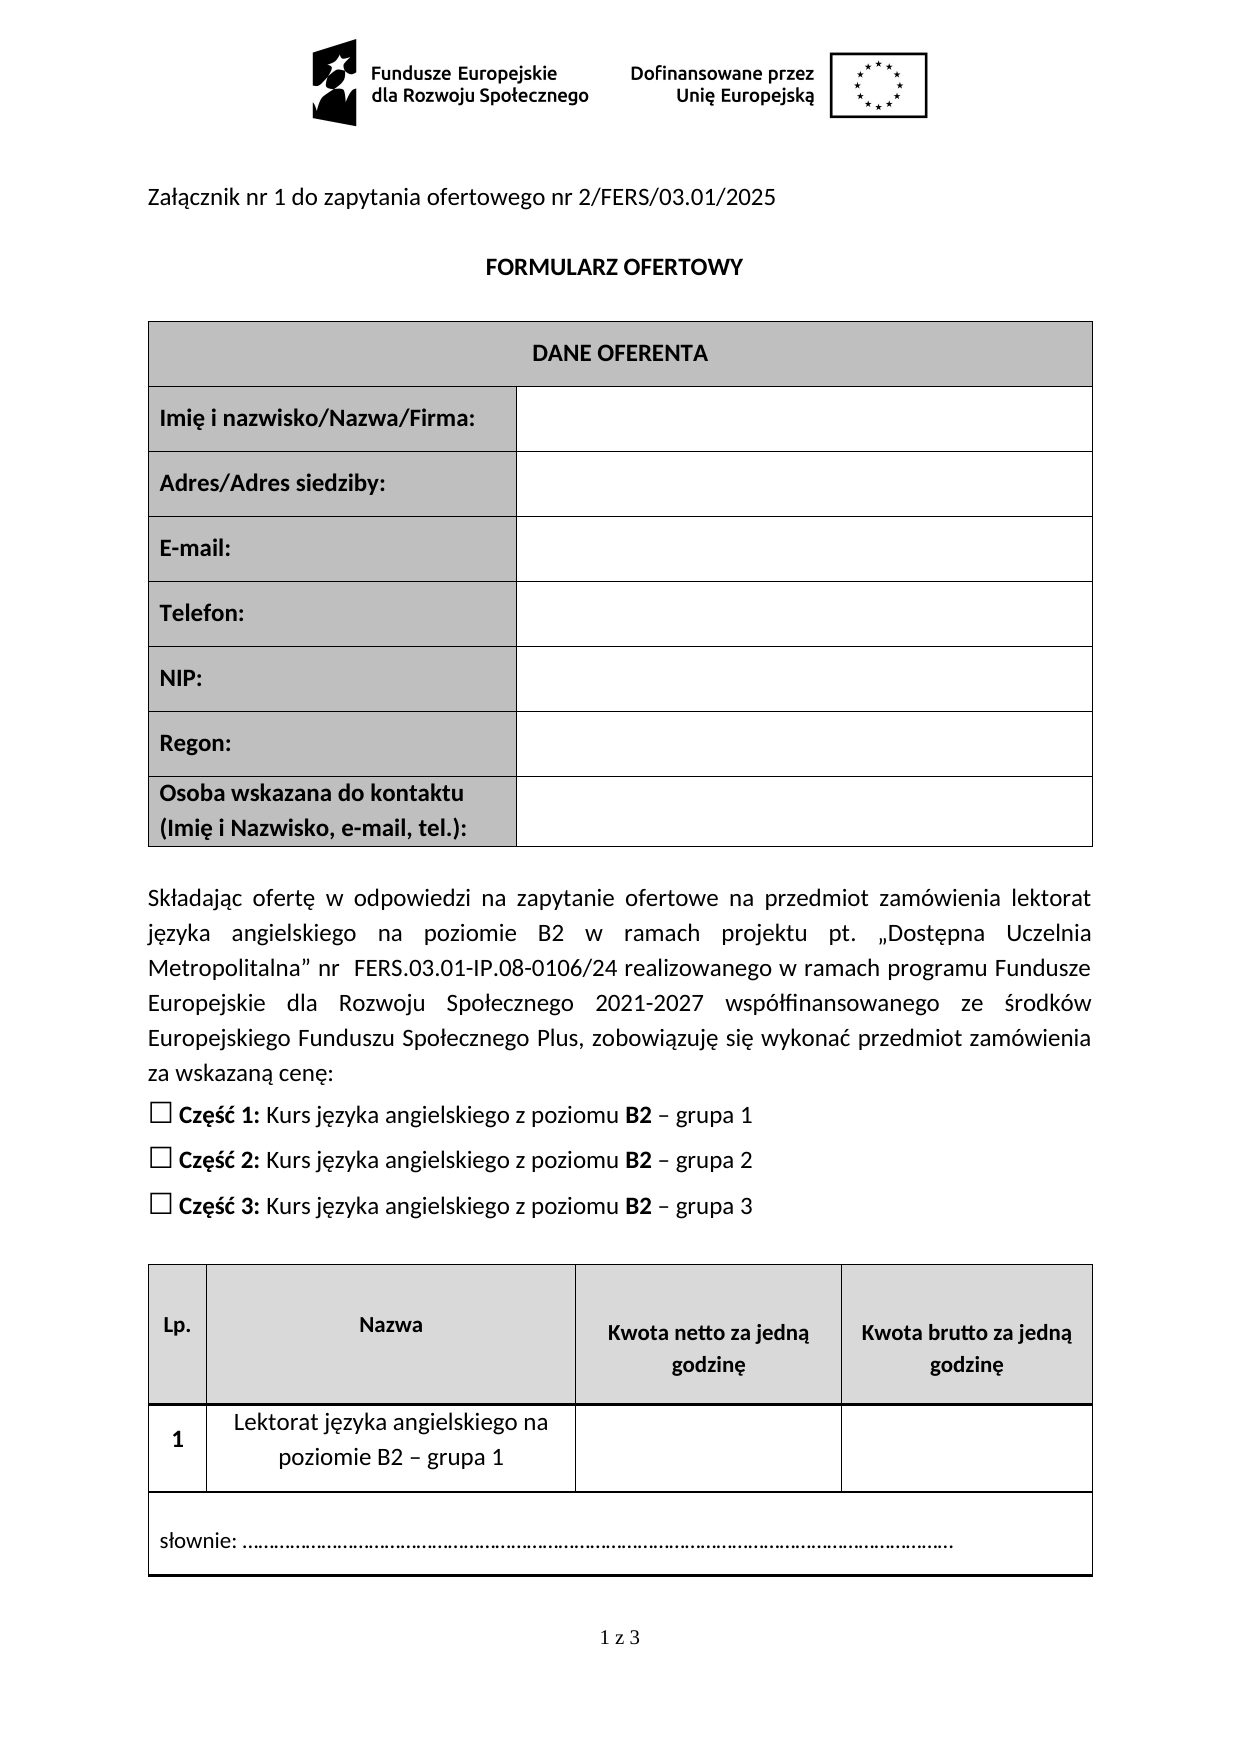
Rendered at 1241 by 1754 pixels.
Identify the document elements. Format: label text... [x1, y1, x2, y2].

table_cell [517, 647, 1092, 711]
table_cell Adres/Adres siedziby: [149, 452, 516, 516]
table_cell [517, 517, 1092, 581]
table_cell [517, 777, 1092, 846]
table_cell Telefon: [149, 582, 516, 646]
table_cell Osoba wskazana do kontaktu (Imię i Nazwisko, e-mail, tel.): [149, 777, 516, 846]
table_cell [517, 582, 1092, 646]
table_cell Lektorat języka angielskiego na poziomie B2 – grupa 1 [207, 1406, 575, 1491]
table_cell 1 [149, 1406, 206, 1491]
table_cell E-mail: [149, 517, 516, 581]
table_header Kwota brutto za jedną godzinę [842, 1265, 1092, 1403]
text FORMULARZ OFERTOWY [148, 251, 1093, 281]
picture [291, 17, 949, 148]
text Składając ofertę w odpowiedzi na zapytanie ofertowe na przedmiot zamówienia lektorat języka angielskiego na poziomie B2 w ramach projektu pt. „Dostępna Uczelnia Metropolitalna” nr FERS.03.01-IP.08-0106/24 realizowanego w ramach programu Fundusze Europejskie dla Rozwoju Społecznego 2021-2027 współfinansowanego ze środków Europejskiego Funduszu Społecznego Plus, zobowiązuję się wykonać przedmiot zamówienia za wskazaną cenę: [148, 882, 1093, 1088]
table_header Lp. [149, 1265, 206, 1403]
table_cell [576, 1406, 841, 1491]
table_cell NIP: [149, 647, 516, 711]
text Załącznik nr 1 do zapytania ofertowego nr 2/FERS/03.01/2025 [148, 181, 1093, 211]
table_cell Imię i nazwisko/Nazwa/Firma: [149, 387, 516, 451]
text Część 3: Kurs języka angielskiego z poziomu B2 – grupa 3 [148, 1183, 1093, 1223]
table_cell [517, 712, 1092, 776]
text Część 2: Kurs języka angielskiego z poziomu B2 – grupa 2 [148, 1138, 1093, 1177]
table_cell [842, 1406, 1092, 1491]
text Część 1: Kurs języka angielskiego z poziomu B2 – grupa 1 [148, 1092, 1093, 1132]
table_header Kwota netto za jedną godzinę [576, 1265, 841, 1403]
table_header DANE OFERENTA [149, 322, 1092, 386]
table_header Nazwa [207, 1265, 575, 1403]
table_cell [517, 452, 1092, 516]
table_cell Regon: [149, 712, 516, 776]
table_cell słownie: ……………………………………………………………………………………………………………………… [149, 1493, 1092, 1574]
table_cell [517, 387, 1092, 451]
